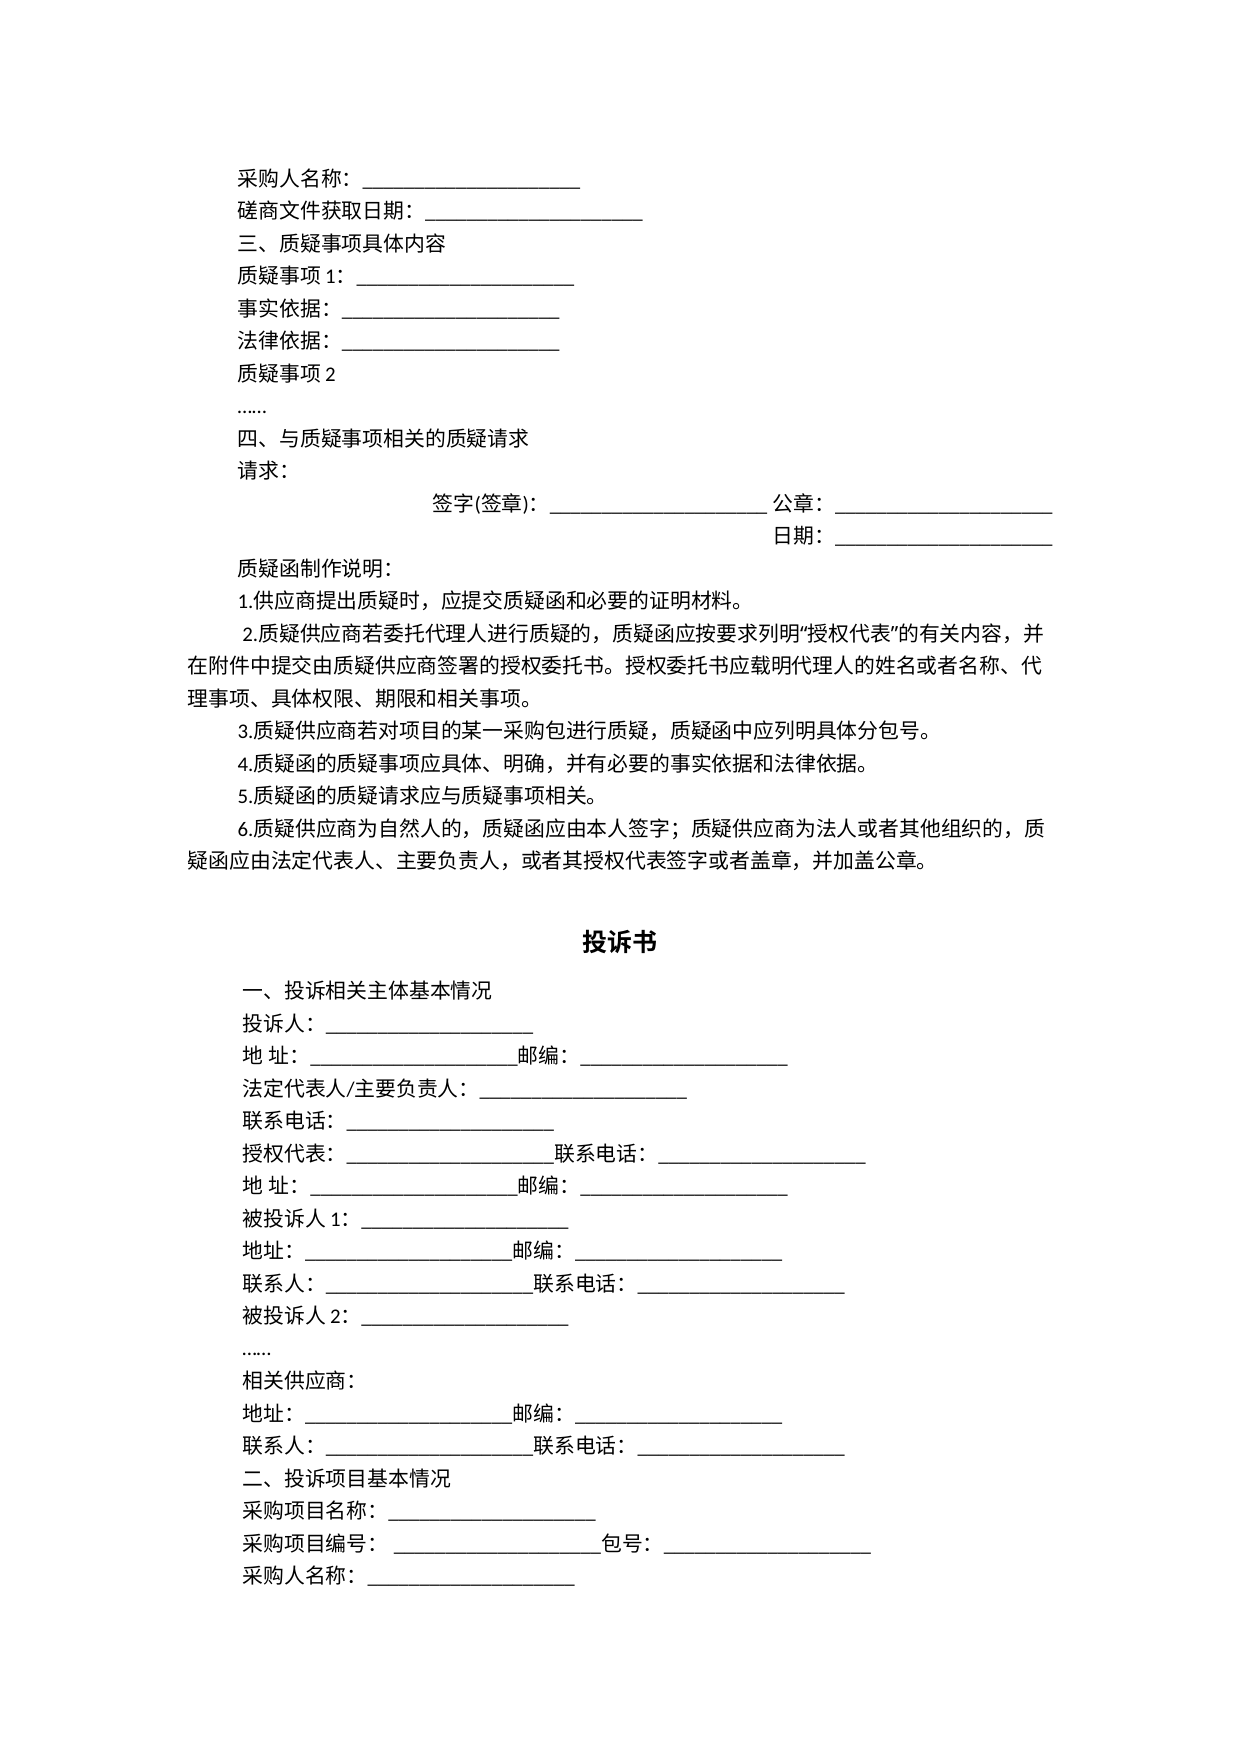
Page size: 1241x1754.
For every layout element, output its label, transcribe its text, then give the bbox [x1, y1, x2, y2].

text 法律依据：_____________________ [187, 324, 1053, 357]
text 四、与质疑事项相关的质疑请求 [187, 422, 1053, 454]
text 地 址：____________________邮编：____________________ [187, 1169, 1053, 1202]
text 事实依据：_____________________ [187, 292, 1053, 324]
text 被投诉人2：____________________ [187, 1299, 1053, 1332]
text 三、质疑事项具体内容 [187, 227, 1053, 259]
text 请求： [187, 454, 1053, 487]
text 一、投诉相关主体基本情况 [187, 974, 1053, 1007]
text 地址：____________________邮编：____________________ [187, 1397, 1053, 1429]
text 3.质疑供应商若对项目的某一采购包进行质疑，质疑函中应列明具体分包号。 [187, 714, 1053, 747]
text …… [187, 1332, 1053, 1364]
text 日期：_____________________ [187, 519, 1053, 552]
text 联系电话：____________________ [187, 1104, 1053, 1137]
text 采购人名称：_____________________ [187, 162, 1053, 194]
text 二、投诉项目基本情况 [187, 1462, 1053, 1494]
text 授权代表：____________________联系电话：____________________ [187, 1137, 1053, 1169]
text 签字(签章)：_____________________ 公章：_____________________ [187, 487, 1053, 519]
text 质疑函制作说明： [187, 552, 1053, 584]
text 地址：____________________邮编：____________________ [187, 1234, 1053, 1267]
text 磋商文件获取日期：_____________________ [187, 194, 1053, 227]
text 投诉人：____________________ [187, 1007, 1053, 1039]
text 2.质疑供应商若委托代理人进行质疑的，质疑函应按要求列明“授权代表”的有关内容，并在附件中提交由质疑供应商签署的授权委托书。授权委托书应载明代理人的姓名或者名称、代理事项、具体权限、期限和相关事项。 [187, 617, 1053, 714]
text 法定代表人/主要负责人：____________________ [187, 1072, 1053, 1104]
text 1.供应商提出质疑时，应提交质疑函和必要的证明材料。 [187, 584, 1053, 617]
text 质疑事项2 [187, 357, 1053, 389]
text 联系人：____________________联系电话：____________________ [187, 1267, 1053, 1299]
text 投诉书 [187, 909, 1053, 974]
text 联系人：____________________联系电话：____________________ [187, 1429, 1053, 1462]
text 5.质疑函的质疑请求应与质疑事项相关。 [187, 779, 1053, 812]
text 采购项目名称：____________________ [187, 1494, 1053, 1527]
text 6.质疑供应商为自然人的，质疑函应由本人签字；质疑供应商为法人或者其他组织的，质疑函应由法定代表人、主要负责人，或者其授权代表签字或者盖章，并加盖公章。 [187, 812, 1053, 877]
text 采购人名称：____________________ [187, 1559, 1053, 1592]
text 质疑事项1：_____________________ [187, 259, 1053, 292]
text 地 址：____________________邮编：____________________ [187, 1039, 1053, 1072]
text 被投诉人1：____________________ [187, 1202, 1053, 1234]
text 采购项目编号： ____________________包号：____________________ [187, 1527, 1053, 1559]
text 相关供应商： [187, 1364, 1053, 1397]
text 4.质疑函的质疑事项应具体、明确，并有必要的事实依据和法律依据。 [187, 747, 1053, 779]
text …… [187, 389, 1053, 422]
